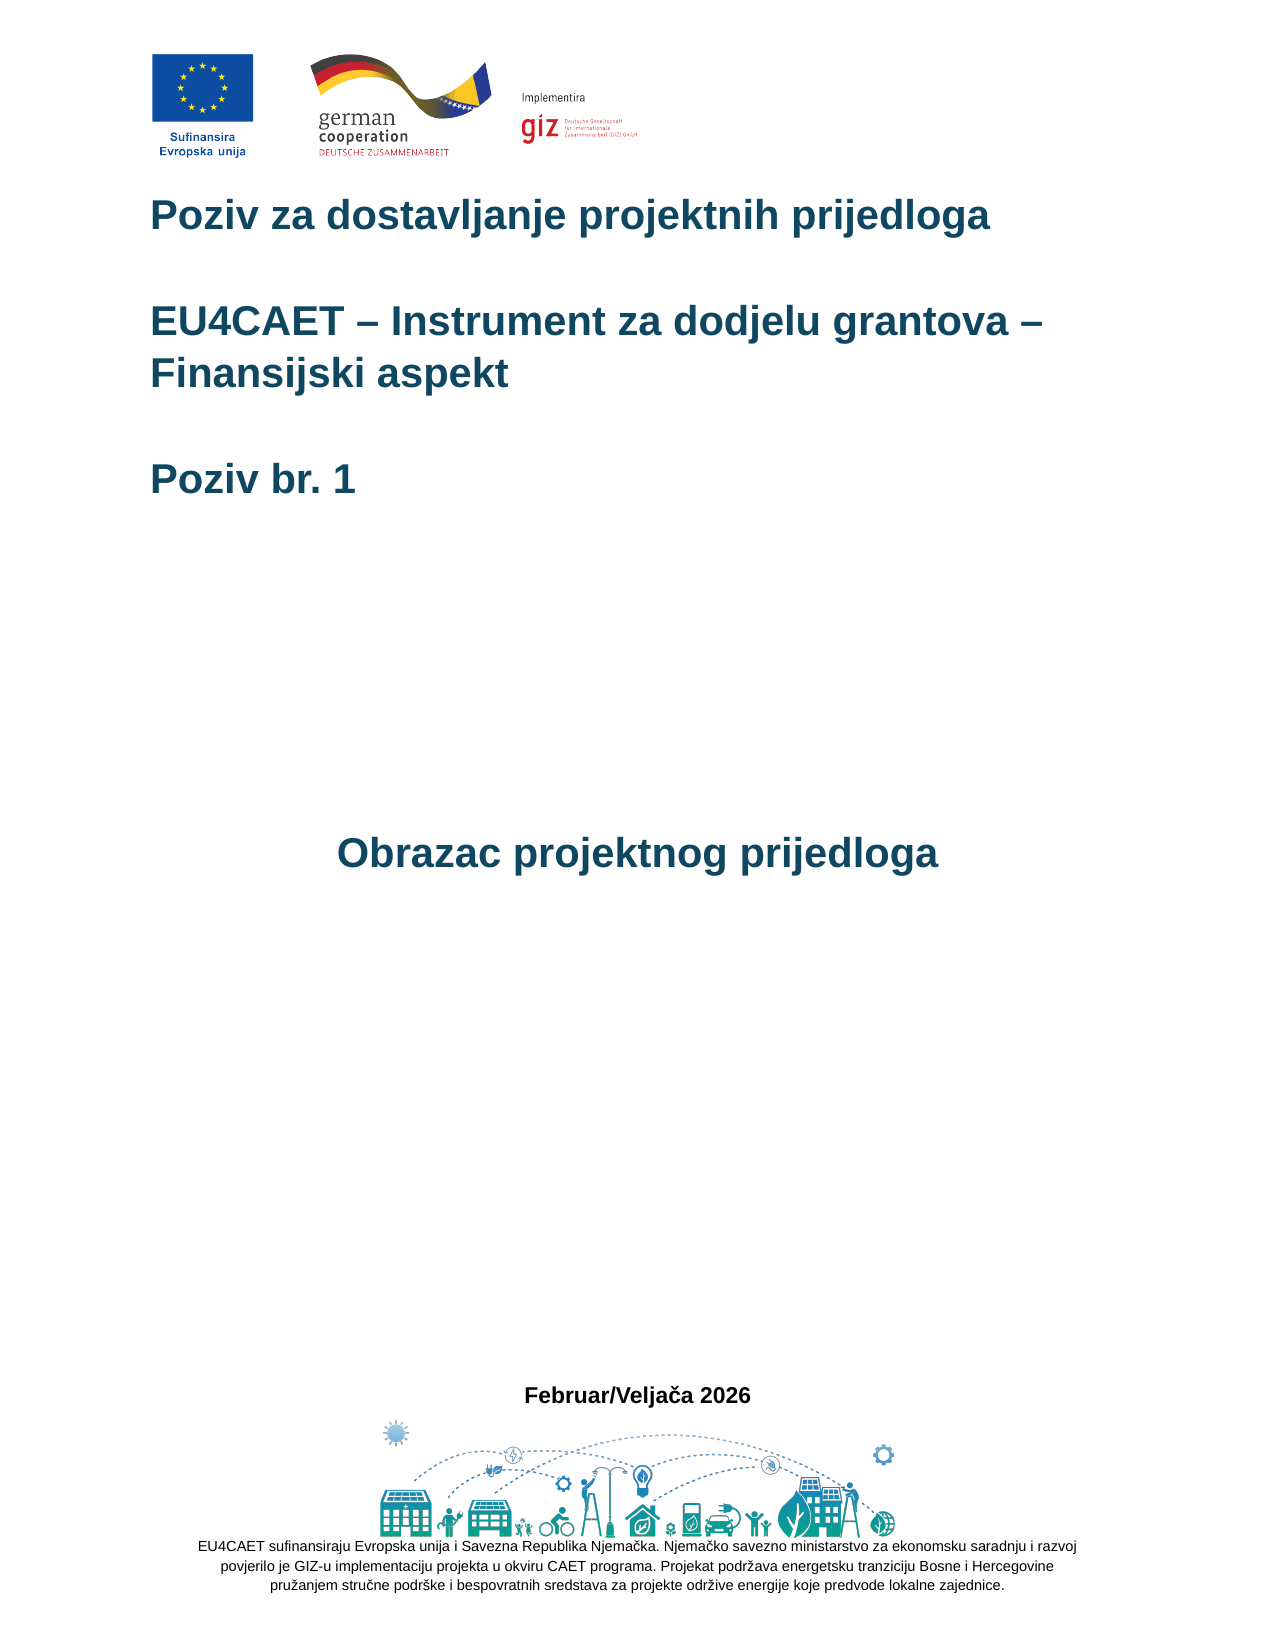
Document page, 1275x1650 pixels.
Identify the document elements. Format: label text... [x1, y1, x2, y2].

text Obrazac projektnog prijedloga [150, 828, 1125, 876]
picture [380, 1420, 895, 1538]
text Poziv za dostavljanje projektnih prijedloga [150, 191, 1125, 238]
picture [150, 52, 637, 158]
text Poziv br. 1 [150, 454, 1125, 502]
text EU4CAET – Instrument za dodjelu grantova – Finansijski aspekt [150, 296, 1125, 397]
text Februar/Veljača 2026 [150, 1382, 1125, 1409]
